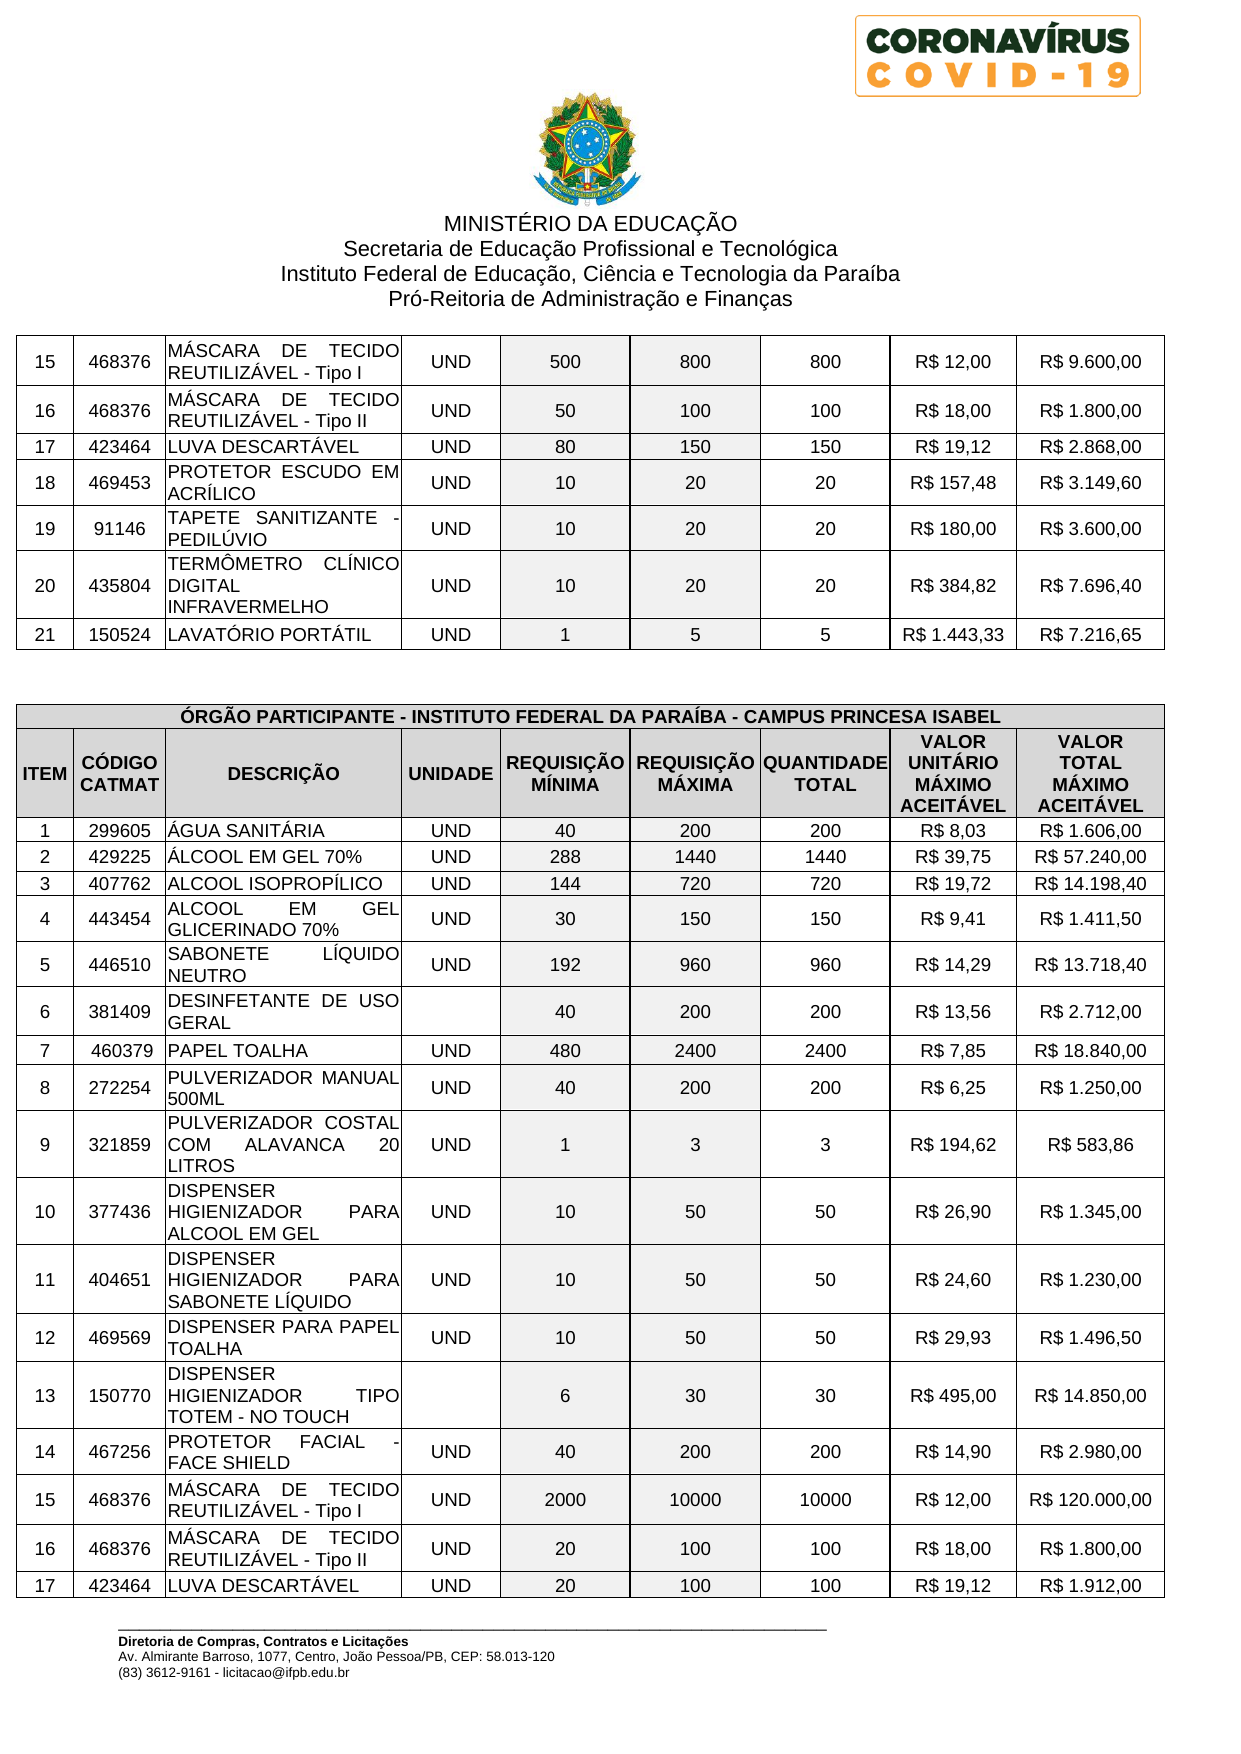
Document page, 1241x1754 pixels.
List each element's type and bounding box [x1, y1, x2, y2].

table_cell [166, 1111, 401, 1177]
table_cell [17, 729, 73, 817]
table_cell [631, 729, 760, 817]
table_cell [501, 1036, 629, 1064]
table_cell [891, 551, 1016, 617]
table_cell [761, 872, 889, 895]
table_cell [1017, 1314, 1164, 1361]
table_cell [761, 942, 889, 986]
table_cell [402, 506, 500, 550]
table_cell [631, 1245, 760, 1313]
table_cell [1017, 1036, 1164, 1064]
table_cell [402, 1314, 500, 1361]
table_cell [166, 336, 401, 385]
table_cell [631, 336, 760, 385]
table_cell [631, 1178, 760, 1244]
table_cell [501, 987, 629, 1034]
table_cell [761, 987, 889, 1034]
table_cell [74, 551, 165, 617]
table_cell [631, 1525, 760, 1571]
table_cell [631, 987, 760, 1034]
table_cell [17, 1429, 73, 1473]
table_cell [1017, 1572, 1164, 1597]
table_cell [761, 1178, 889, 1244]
picture [852, 12, 1143, 99]
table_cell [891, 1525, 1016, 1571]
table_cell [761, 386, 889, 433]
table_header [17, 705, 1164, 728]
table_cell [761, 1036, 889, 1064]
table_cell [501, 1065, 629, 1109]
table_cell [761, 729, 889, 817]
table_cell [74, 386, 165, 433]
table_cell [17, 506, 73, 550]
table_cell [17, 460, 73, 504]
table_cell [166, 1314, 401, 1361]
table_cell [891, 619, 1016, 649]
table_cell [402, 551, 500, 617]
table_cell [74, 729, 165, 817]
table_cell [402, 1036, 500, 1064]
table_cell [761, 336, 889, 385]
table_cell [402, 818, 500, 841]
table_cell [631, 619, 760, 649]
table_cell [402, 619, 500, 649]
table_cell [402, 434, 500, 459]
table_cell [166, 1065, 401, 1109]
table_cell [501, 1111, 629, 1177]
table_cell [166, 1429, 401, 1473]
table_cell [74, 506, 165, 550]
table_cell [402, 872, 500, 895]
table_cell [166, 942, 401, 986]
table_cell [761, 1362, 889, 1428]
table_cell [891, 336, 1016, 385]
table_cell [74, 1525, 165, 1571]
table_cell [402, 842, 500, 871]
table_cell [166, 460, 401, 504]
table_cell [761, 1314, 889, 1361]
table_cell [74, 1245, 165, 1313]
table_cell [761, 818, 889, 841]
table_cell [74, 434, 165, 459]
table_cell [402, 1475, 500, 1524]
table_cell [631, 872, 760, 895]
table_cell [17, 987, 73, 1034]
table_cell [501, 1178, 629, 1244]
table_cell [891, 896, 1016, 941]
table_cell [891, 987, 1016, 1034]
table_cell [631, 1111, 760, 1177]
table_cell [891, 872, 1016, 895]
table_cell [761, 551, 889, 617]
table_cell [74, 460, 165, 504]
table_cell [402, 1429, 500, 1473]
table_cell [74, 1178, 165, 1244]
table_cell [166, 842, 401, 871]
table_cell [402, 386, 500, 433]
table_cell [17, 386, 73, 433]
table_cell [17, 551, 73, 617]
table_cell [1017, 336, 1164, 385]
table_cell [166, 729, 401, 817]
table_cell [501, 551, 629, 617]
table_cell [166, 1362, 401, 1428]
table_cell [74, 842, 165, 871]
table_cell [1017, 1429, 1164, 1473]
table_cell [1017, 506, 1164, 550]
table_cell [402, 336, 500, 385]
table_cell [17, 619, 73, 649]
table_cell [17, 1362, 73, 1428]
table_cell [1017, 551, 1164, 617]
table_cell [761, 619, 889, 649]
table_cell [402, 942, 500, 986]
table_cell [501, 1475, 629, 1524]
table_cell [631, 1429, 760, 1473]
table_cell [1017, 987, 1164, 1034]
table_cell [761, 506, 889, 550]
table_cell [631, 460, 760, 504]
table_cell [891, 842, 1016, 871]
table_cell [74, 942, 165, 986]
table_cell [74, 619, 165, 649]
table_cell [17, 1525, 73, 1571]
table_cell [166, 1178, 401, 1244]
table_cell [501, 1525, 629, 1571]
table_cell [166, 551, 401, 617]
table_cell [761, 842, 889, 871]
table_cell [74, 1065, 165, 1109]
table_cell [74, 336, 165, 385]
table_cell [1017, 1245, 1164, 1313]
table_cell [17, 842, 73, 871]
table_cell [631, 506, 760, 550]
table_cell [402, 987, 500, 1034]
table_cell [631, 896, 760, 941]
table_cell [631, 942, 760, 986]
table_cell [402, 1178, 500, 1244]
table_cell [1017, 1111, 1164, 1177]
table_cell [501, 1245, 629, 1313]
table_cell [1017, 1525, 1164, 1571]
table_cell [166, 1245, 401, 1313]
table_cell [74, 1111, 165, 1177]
picture [529, 89, 645, 209]
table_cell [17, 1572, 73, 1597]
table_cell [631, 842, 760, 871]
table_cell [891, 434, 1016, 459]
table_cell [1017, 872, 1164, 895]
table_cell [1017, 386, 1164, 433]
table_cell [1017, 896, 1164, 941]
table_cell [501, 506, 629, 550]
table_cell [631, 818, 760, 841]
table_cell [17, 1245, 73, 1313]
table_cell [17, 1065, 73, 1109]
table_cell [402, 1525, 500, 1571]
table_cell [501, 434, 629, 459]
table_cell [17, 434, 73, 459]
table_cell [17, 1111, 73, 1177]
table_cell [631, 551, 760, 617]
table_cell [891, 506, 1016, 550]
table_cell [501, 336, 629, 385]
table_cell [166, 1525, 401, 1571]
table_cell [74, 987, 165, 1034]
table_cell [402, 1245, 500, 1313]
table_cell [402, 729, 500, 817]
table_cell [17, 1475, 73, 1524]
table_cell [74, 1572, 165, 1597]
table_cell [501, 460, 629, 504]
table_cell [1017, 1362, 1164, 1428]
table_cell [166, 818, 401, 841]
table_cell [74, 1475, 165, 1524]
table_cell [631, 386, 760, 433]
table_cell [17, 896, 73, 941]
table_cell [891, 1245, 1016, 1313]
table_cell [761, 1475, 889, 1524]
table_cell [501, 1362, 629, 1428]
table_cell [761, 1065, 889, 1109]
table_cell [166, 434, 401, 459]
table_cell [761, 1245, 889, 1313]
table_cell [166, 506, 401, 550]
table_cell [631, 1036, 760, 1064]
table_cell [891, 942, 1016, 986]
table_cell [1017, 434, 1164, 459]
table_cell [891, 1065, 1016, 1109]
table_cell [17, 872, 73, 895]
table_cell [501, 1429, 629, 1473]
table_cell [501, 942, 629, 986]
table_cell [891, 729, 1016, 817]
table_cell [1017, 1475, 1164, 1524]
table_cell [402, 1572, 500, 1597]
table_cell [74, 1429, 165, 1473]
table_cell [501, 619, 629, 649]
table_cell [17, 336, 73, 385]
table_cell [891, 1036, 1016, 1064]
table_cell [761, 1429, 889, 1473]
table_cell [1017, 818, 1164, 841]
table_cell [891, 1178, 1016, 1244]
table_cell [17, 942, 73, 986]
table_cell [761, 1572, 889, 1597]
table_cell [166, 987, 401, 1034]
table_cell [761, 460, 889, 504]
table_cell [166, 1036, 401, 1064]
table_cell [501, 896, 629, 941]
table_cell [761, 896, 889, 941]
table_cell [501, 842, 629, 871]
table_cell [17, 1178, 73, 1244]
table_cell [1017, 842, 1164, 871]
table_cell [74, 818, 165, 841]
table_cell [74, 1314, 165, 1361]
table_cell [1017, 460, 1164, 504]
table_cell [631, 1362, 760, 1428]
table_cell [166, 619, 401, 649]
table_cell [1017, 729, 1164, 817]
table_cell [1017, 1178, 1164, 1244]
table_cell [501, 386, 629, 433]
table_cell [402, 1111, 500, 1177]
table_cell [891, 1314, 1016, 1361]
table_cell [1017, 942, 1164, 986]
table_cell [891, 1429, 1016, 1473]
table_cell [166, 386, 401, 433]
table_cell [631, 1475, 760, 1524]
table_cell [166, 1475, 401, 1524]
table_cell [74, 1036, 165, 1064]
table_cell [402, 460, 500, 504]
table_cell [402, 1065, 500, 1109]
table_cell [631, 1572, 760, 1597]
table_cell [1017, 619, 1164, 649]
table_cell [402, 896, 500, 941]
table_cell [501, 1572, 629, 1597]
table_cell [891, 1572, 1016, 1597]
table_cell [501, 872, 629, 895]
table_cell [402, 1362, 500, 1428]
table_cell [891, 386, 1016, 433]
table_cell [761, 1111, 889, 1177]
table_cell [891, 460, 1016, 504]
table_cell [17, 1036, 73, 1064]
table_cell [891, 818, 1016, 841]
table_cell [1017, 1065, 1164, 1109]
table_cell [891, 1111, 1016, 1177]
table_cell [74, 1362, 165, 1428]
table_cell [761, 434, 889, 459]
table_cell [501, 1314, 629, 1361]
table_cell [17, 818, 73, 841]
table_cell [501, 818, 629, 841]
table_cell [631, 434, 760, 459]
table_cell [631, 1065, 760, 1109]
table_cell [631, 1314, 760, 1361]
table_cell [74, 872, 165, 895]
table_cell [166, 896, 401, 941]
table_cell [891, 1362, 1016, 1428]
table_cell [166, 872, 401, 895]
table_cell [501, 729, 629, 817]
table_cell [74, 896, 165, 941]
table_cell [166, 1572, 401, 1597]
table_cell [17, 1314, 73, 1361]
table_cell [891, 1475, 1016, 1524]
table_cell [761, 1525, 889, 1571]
